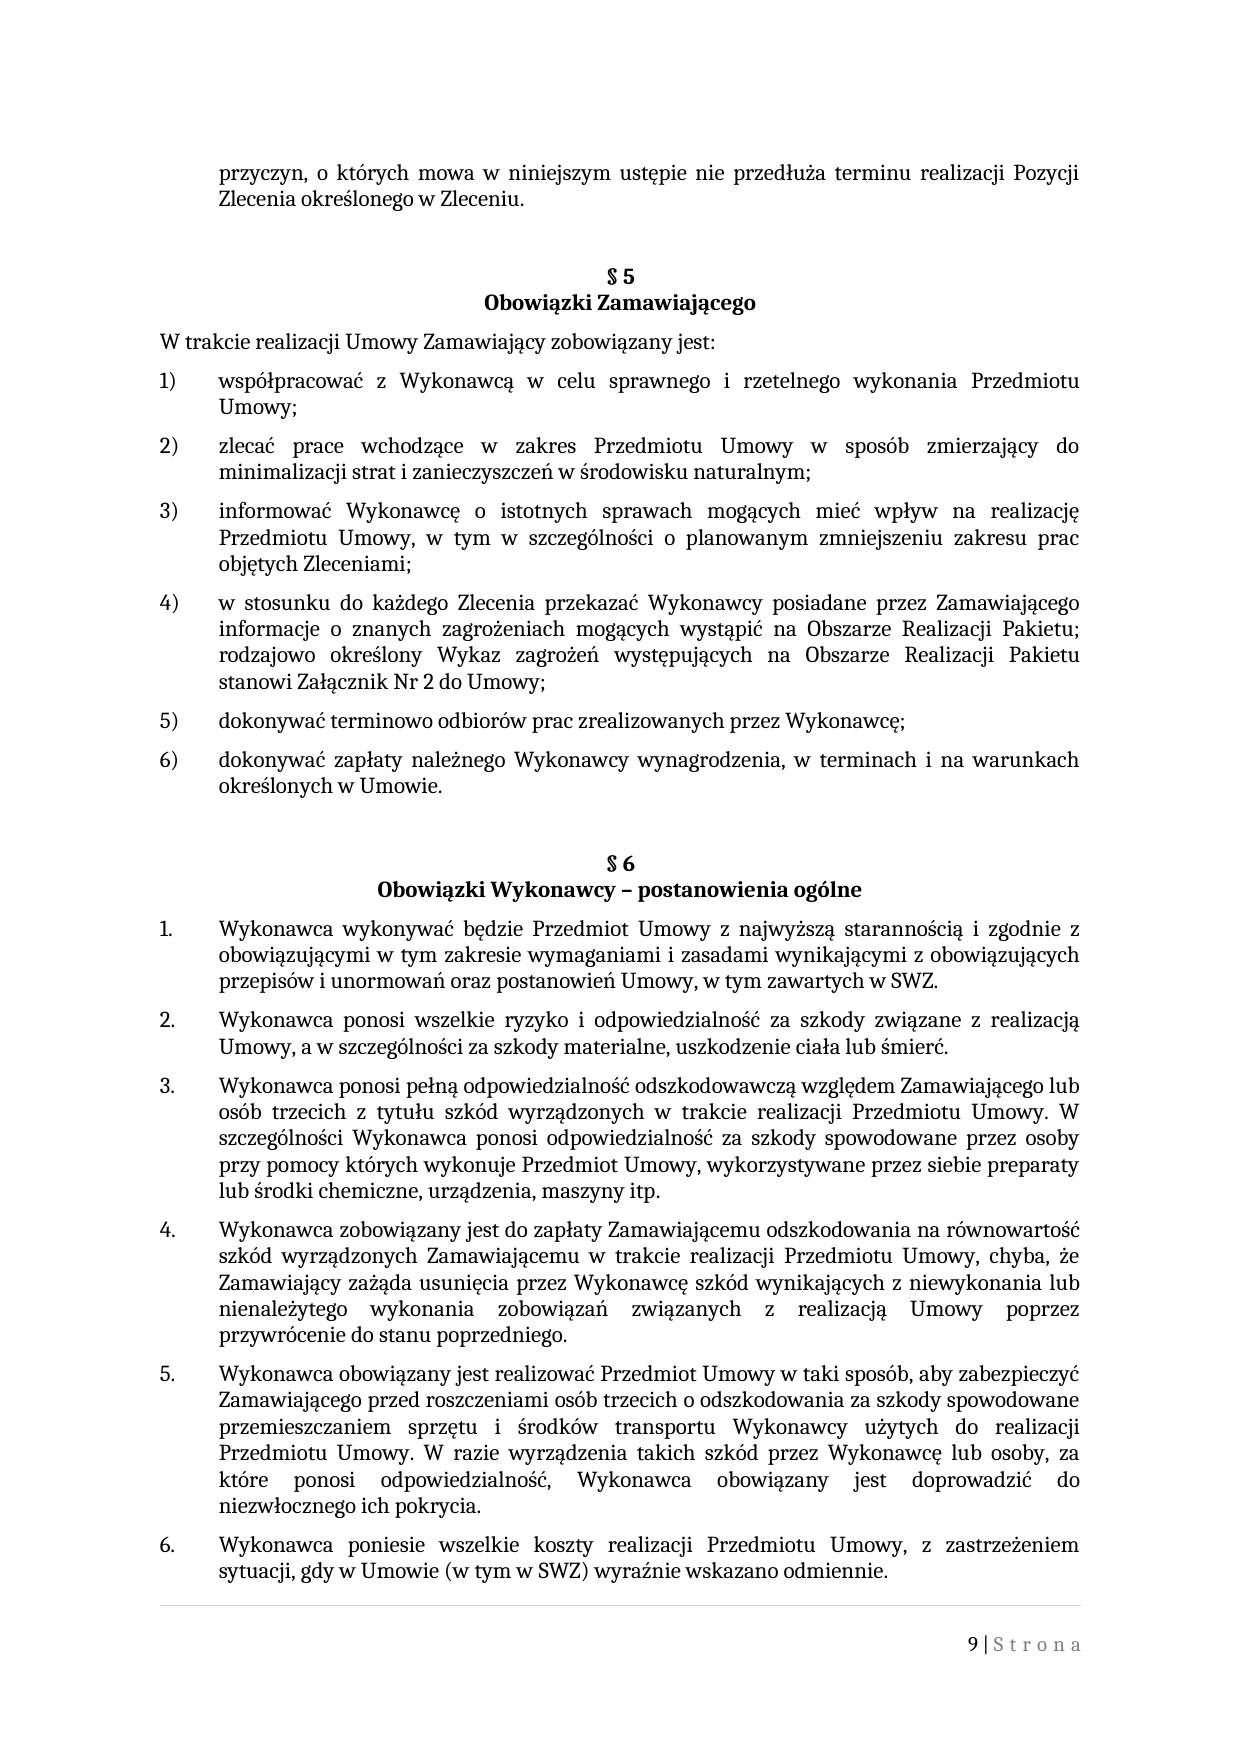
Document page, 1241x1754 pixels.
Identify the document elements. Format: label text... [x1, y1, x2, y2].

list współpracować z Wykonawcą w celu sprawnego i rzetelnego wykonania Przedmiotu Umowy; [159, 368, 1081, 420]
list w stosunku do każdego Zlecenia przekazać Wykonawcy posiadane przez Zamawiającego informacje o znanych zagrożeniach mogących wystąpić na Obszarze Realizacji Pakietu; rodzajowo określony Wykaz zagrożeń występujących na Obszarze Realizacji Pakietu stanowi Załącznik Nr 2 do Umowy; [159, 589, 1081, 695]
list dokonywać zapłaty należnego Wykonawcy wynagrodzenia, w terminach i na warunkach określonych w Umowie. [159, 746, 1081, 799]
list Wykonawca obowiązany jest realizować Przedmiot Umowy w taki sposób, aby zabezpieczyć Zamawiającego przed roszczeniami osób trzecich o odszkodowania za szkody spowodowane przemieszczaniem sprzętu i środków transportu Wykonawcy użytych do realizacji Przedmiotu Umowy. W razie wyrządzenia takich szkód przez Wykonawcę lub osoby, za które ponosi odpowiedzialność, Wykonawca obowiązany jest doprowadzić do niezwłocznego ich pokrycia. [159, 1361, 1081, 1519]
list Wykonawca ponosi pełną odpowiedzialność odszkodowawczą względem Zamawiającego lub osób trzecich z tytułu szkód wyrządzonych w trakcie realizacji Przedmiotu Umowy. W szczególności Wykonawca ponosi odpowiedzialność za szkody spowodowane przez osoby przy pomocy których wykonuje Przedmiot Umowy, wykorzystywane przez siebie preparaty lub środki chemiczne, urządzenia, maszyny itp. [159, 1072, 1081, 1204]
list Wykonawca zobowiązany jest do zapłaty Zamawiającemu odszkodowania na równowartość szkód wyrządzonych Zamawiającemu w trakcie realizacji Przedmiotu Umowy, chyba, że Zamawiający zażąda usunięcia przez Wykonawcę szkód wynikających z niewykonania lub nienależytego wykonania zobowiązań związanych z realizacją Umowy poprzez przywrócenie do stanu poprzedniego. [159, 1217, 1081, 1348]
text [218, 159, 1081, 212]
list Wykonawca wykonywać będzie Przedmiot Umowy z najwyższą starannością i zgodnie z obowiązującymi w tym zakresie wymaganiami i zasadami wynikającymi z obowiązujących przepisów i unormowań oraz postanowień Umowy, w tym zawartych w SWZ. [159, 916, 1081, 995]
list zlecać prace wchodzące w zakres Przedmiotu Umowy w sposób zmierzający do minimalizacji strat i zanieczyszczeń w środowisku naturalnym; [159, 433, 1081, 486]
text W trakcie realizacji Umowy Zamawiający zobowiązany jest: [159, 329, 1081, 355]
list informować Wykonawcę o istotnych sprawach mogących mieć wpływ na realizację Przedmiotu Umowy, w tym w szczególności o planowanym zmniejszeniu zakresu prac objętych Zleceniami; [159, 498, 1081, 577]
list Wykonawca ponosi wszelkie ryzyko i odpowiedzialność za szkody związane z realizacją Umowy, a w szczególności za szkody materialne, uszkodzenie ciała lub śmierć. [159, 1007, 1081, 1060]
list dokonywać terminowo odbiorów prac zrealizowanych przez Wykonawcę; [159, 707, 1081, 734]
text § 6 Obowiązki Wykonawcy – postanowienia ogólne [159, 850, 1081, 903]
list Wykonawca poniesie wszelkie koszty realizacji Przedmiotu Umowy, z zastrzeżeniem sytuacji, gdy w Umowie (w tym w SWZ) wyraźnie wskazano odmiennie. [159, 1532, 1081, 1584]
text § 5 Obowiązki Zamawiającego [159, 263, 1081, 316]
